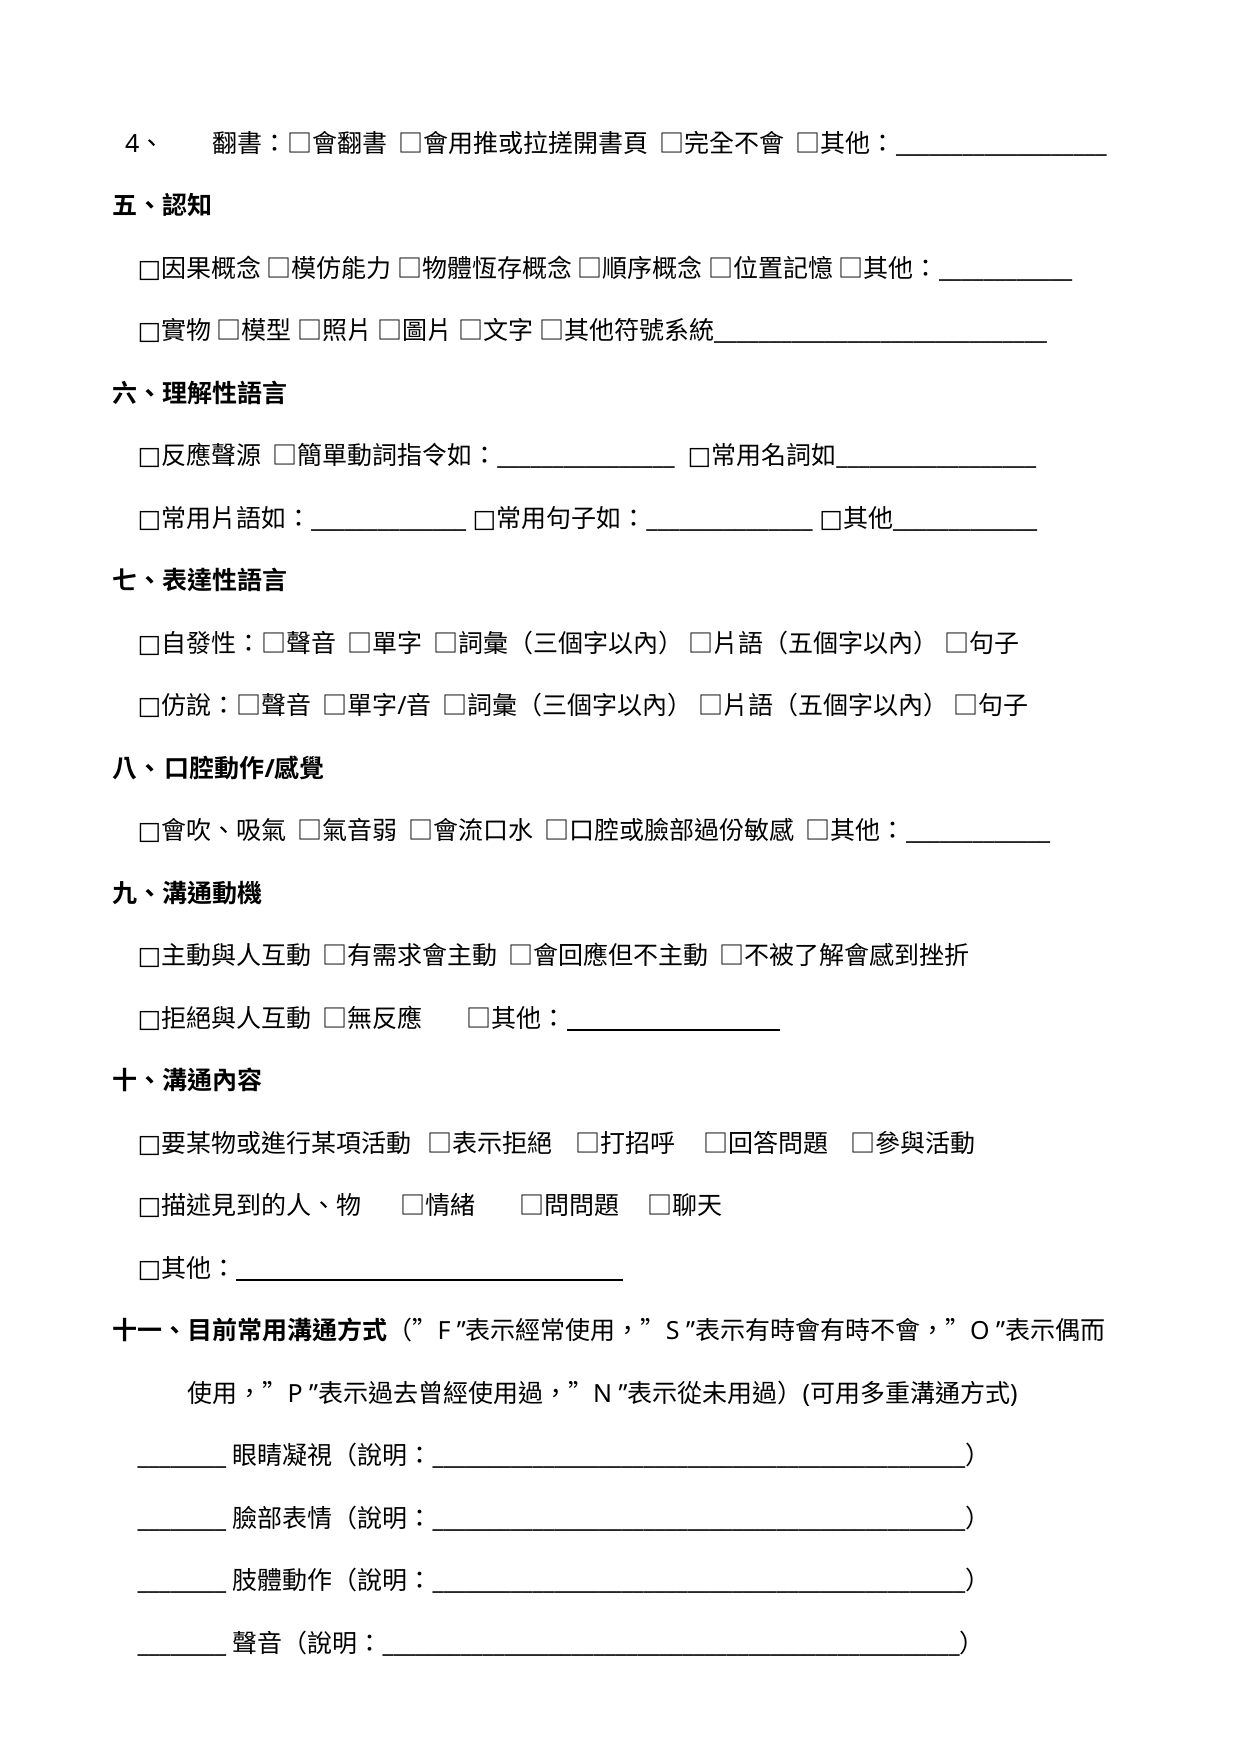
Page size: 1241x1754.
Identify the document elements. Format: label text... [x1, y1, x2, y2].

text ________ 臉部表情（說明：________________________________________________） [137, 1485, 1128, 1547]
text 七、表達性語言 [112, 547, 1128, 610]
text □自發性：□聲音 □單字 □詞彙（三個字以內） □片語（五個字以內） □句子 [137, 610, 1128, 672]
text ________ 眼睛凝視（說明：________________________________________________） [137, 1422, 1128, 1485]
text ________ 聲音（說明：____________________________________________________） [137, 1610, 1128, 1672]
text □描述見到的人、物 □情緒 □問問題 □聊天 [137, 1172, 1128, 1235]
text 五、認知 [112, 172, 1128, 235]
text □拒絕與人互動 □無反應 □其他： [137, 985, 1128, 1047]
text □主動與人互動 □有需求會主動 □會回應但不主動 □不被了解會感到挫折 [137, 922, 1128, 985]
text ________ 肢體動作（說明：________________________________________________） [137, 1547, 1128, 1610]
list 口腔動作/感覺 [112, 735, 1128, 797]
text □要某物或進行某項活動 □表示拒絕 □打招呼 □回答問題 □參與活動 [137, 1110, 1128, 1172]
text □常用片語如：______________ □常用句子如：_______________ □其他_____________ [137, 485, 1128, 547]
list 翻書：□會翻書 □會用推或拉搓開書頁 □完全不會 □其他：___________________ [125, 110, 1128, 172]
text □反應聲源 □簡單動詞指令如：________________ □常用名詞如__________________ [137, 422, 1128, 485]
text □實物 □模型 □照片 □圖片 □文字 □其他符號系統______________________________ [137, 297, 1128, 360]
text 六、理解性語言 [112, 360, 1128, 422]
text 九、溝通動機 [112, 860, 1128, 922]
text 十、溝通內容 [112, 1047, 1128, 1110]
text □其他： [137, 1235, 1128, 1297]
text □因果概念 □模仿能力 □物體恆存概念 □順序概念 □位置記憶 □其他：____________ [137, 235, 1128, 297]
text 十一、目前常用溝通方式（”F ”表示經常使用，”S ”表示有時會有時不會，”O ”表示偶而使用，”P ”表示過去曾經使用過，”N ”表示從未用過）(可用多重溝通方式) [112, 1297, 1128, 1422]
text □仿說：□聲音 □單字/音 □詞彙（三個字以內） □片語（五個字以內） □句子 [137, 672, 1128, 735]
text □會吹、吸氣 □氣音弱 □會流口水 □口腔或臉部過份敏感 □其他：_____________ [137, 797, 1128, 860]
